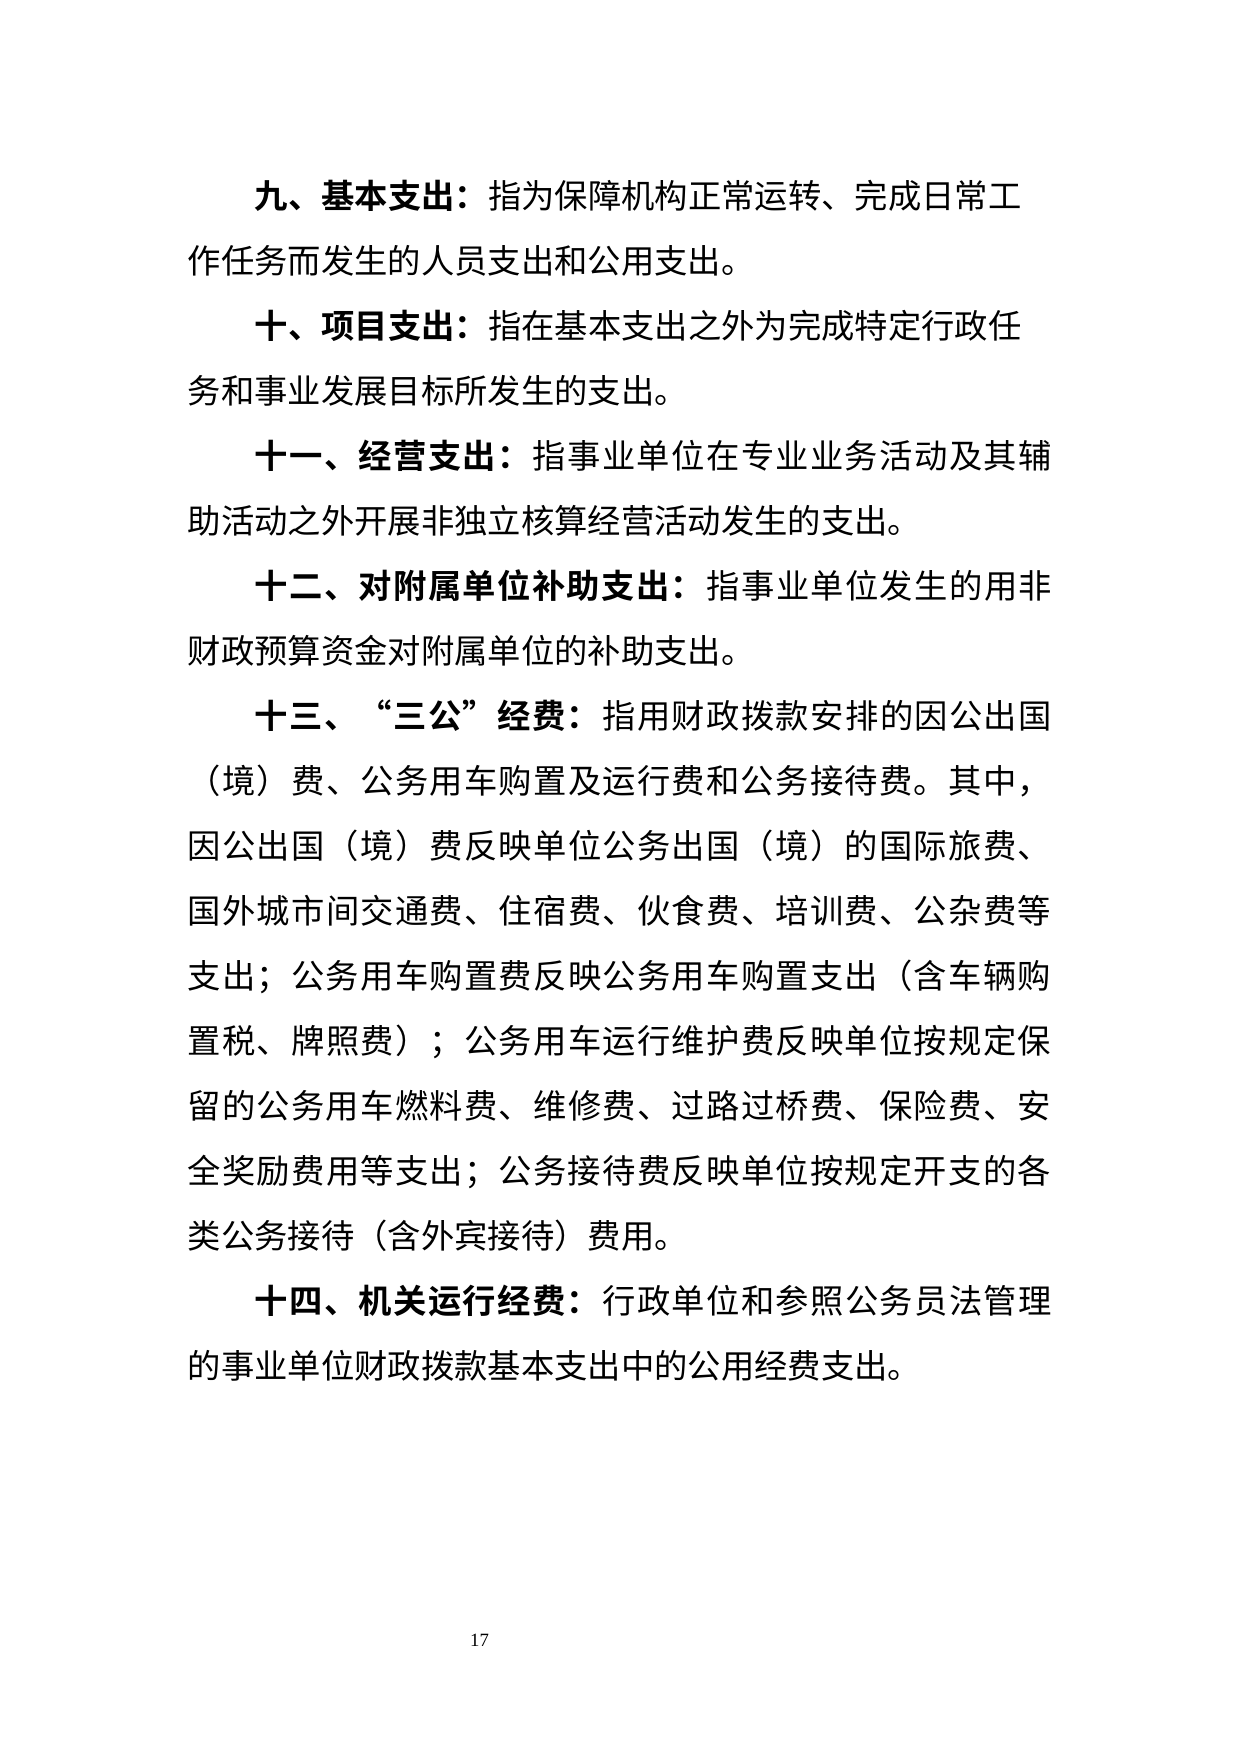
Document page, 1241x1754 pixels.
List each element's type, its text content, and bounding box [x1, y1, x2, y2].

text 九、基本支出：指为保障机构正常运转、完成日常工作任务而发生的人员支出和公用支出。 [187, 162, 1053, 292]
text 十四、机关运行经费：行政单位和参照公务员法管理的事业单位财政拨款基本支出中的公用经费支出。 [187, 1267, 1053, 1397]
text 十二、对附属单位补助支出：指事业单位发生的用非财政预算资金对附属单位的补助支出。 [187, 552, 1053, 682]
text 十三、“三公”经费：指用财政拨款安排的因公出国（境）费、公务用车购置及运行费和公务接待费。其中，因公出国（境）费反映单位公务出国（境）的国际旅费、国外城市间交通费、住宿费、伙食费、培训费、公杂费等支出；公务用车购置费反映公务用车购置支出（含车辆购置税、牌照费）；公务用车运行维护费反映单位按规定保留的公务用车燃料费、维修费、过路过桥费、保险费、安全奖励费用等支出；公务接待费反映单位按规定开支的各类公务接待（含外宾接待）费用。 [187, 682, 1053, 1267]
text 十一、经营支出：指事业单位在专业业务活动及其辅助活动之外开展非独立核算经营活动发生的支出。 [187, 422, 1053, 552]
text 十、项目支出：指在基本支出之外为完成特定行政任务和事业发展目标所发生的支出。 [187, 292, 1053, 422]
